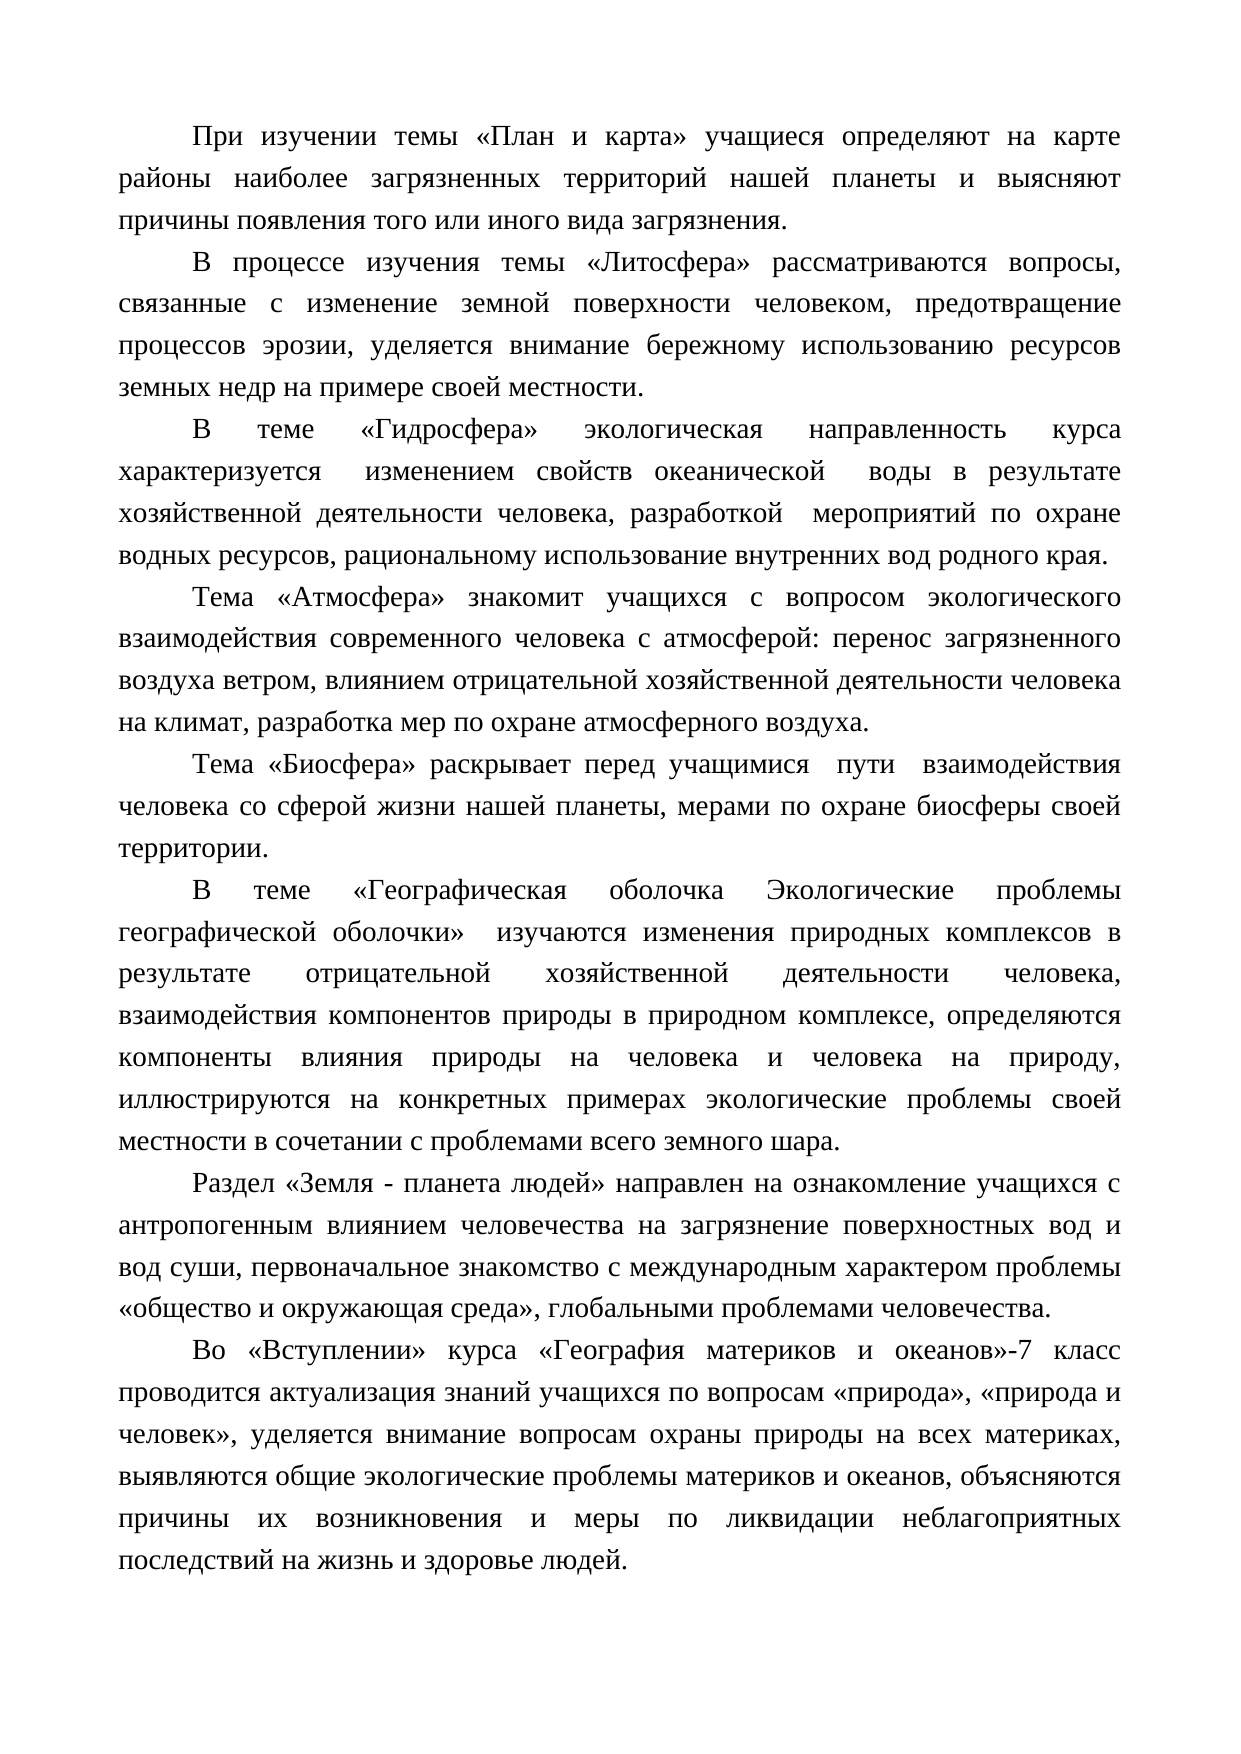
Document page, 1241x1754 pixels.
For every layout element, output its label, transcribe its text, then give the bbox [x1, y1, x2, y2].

text Тема «Биосфера» раскрывает перед учащимися пути взаимодействия человека со сферой жизни нашей планеты, мерами по охране биосферы своей территории. [118, 746, 1122, 863]
text Тема «Атмосфера» знакомит учащихся с вопросом экологического взаимодействия современного человека с атмосферой: перенос загрязненного воздуха ветром, влиянием отрицательной хозяйственной деятельности человека на климат, разработка мер по охране атмосферного воздуха. [118, 579, 1122, 738]
text В теме «Географическая оболочка Экологические проблемы географической оболочки» изучаются изменения природных комплексов в результате отрицательной хозяйственной деятельности человека, взаимодействия компонентов природы в природном комплексе, определяются компоненты влияния природы на человека и человека на природу, иллюстрируются на конкретных примерах экологические проблемы своей местности в сочетании с проблемами всего земного шара. [118, 872, 1122, 1157]
text Раздел «Земля - планета людей» направлен на ознакомление учащихся с антропогенным влиянием человечества на загрязнение поверхностных вод и вод суши, первоначальное знакомство с международным характером проблемы «общество и окружающая среда», глобальными проблемами человечества. [118, 1165, 1122, 1324]
text Во «Вступлении» курса «География материков и океанов»-7 класс проводится актуализация знаний учащихся по вопросам «природа», «природа и человек», уделяется внимание вопросам охраны природы на всех материках, выявляются общие экологические проблемы материков и океанов, объясняются причины их возникновения и меры по ликвидации неблагоприятных последствий на жизнь и здоровье людей. [118, 1332, 1122, 1575]
text В процессе изучения темы «Литосфера» рассматриваются вопросы, связанные с изменение земной поверхности человеком, предотвращение процессов эрозии, уделяется внимание бережному использованию ресурсов земных недр на примере своей местности. [118, 244, 1122, 403]
text В теме «Гидросфера» экологическая направленность курса характеризуется изменением свойств океанической воды в результате хозяйственной деятельности человека, разработкой мероприятий по охране водных ресурсов, рациональному использование внутренних вод родного края. [118, 411, 1122, 570]
text При изучении темы «План и карта» учащиеся определяют на карте районы наиболее загрязненных территорий нашей планеты и выясняют причины появления того или иного вида загрязнения. [118, 118, 1122, 235]
